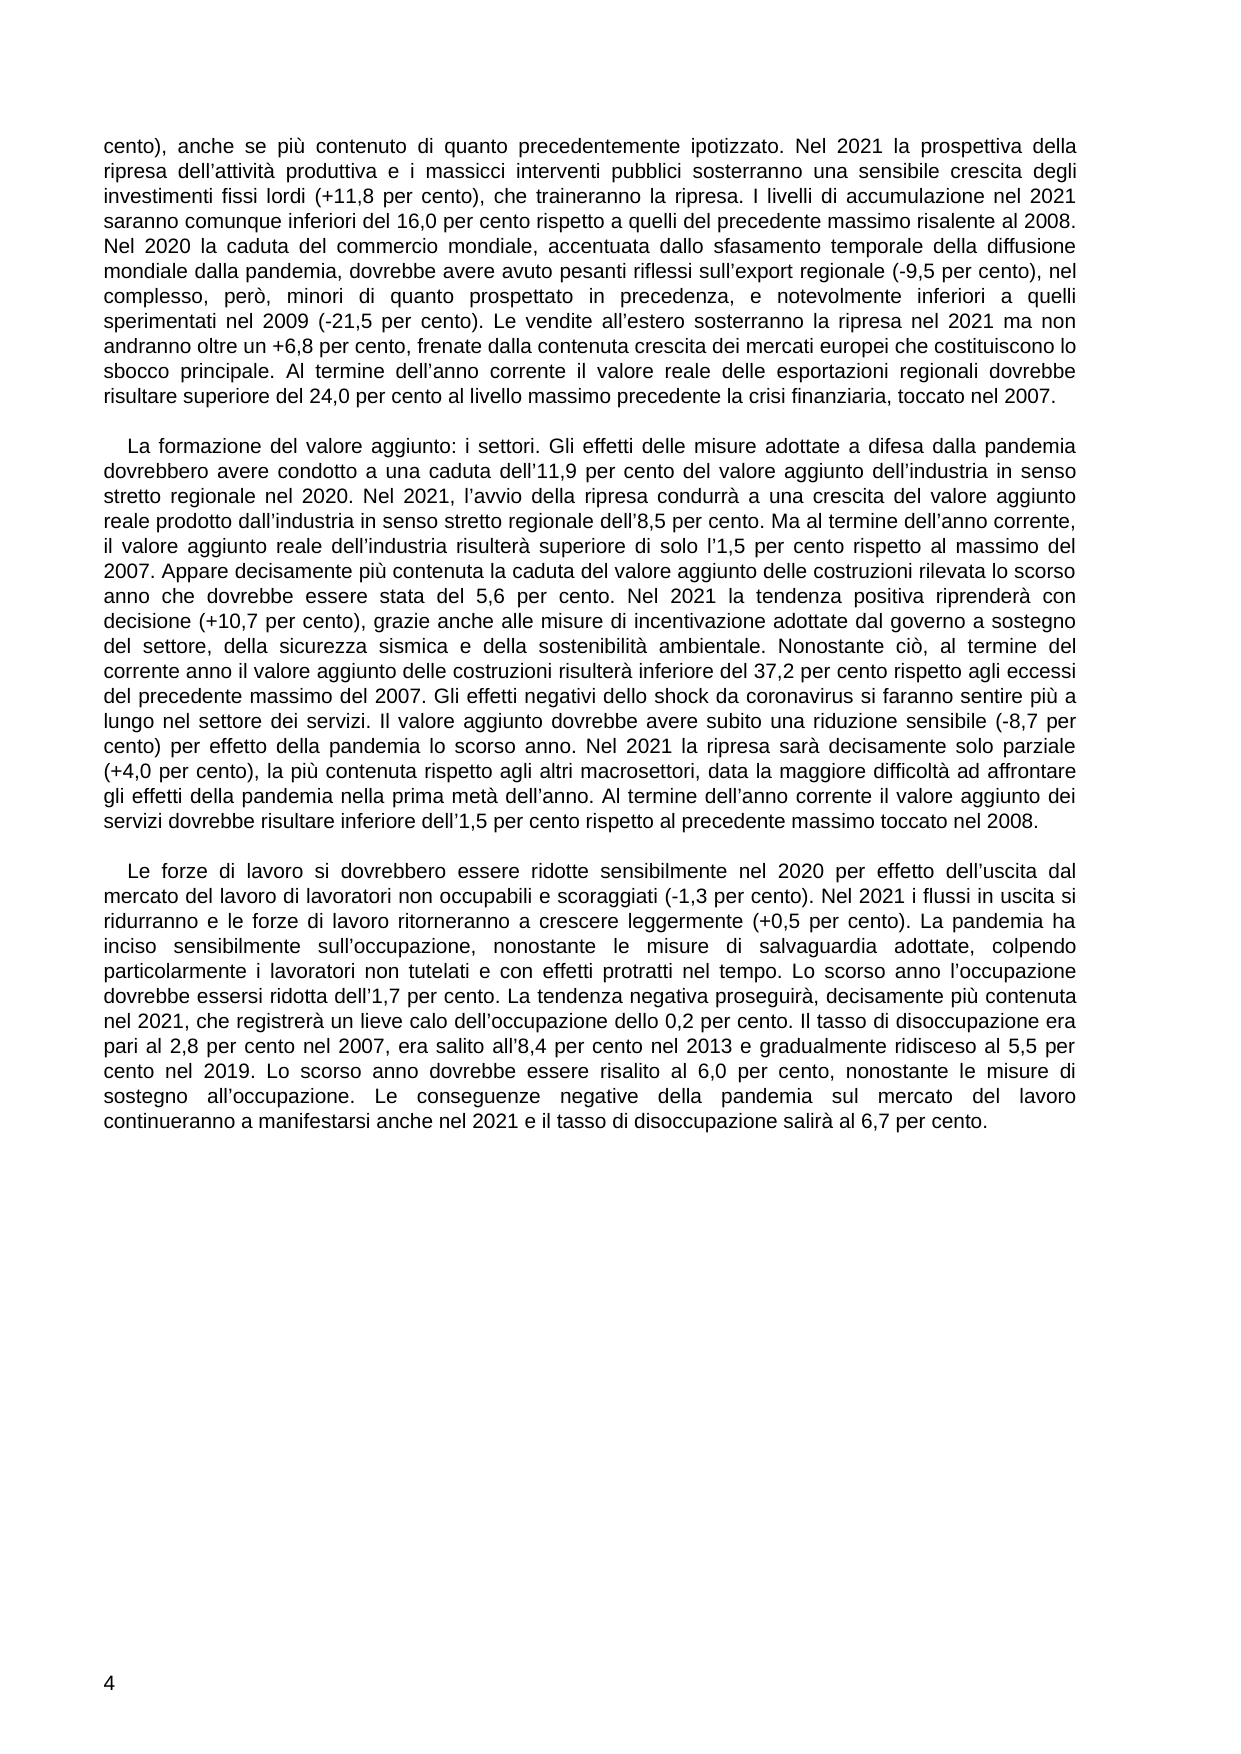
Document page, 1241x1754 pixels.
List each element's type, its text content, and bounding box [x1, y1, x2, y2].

text Le forze di lavoro si dovrebbero essere ridotte sensibilmente nel 2020 per effetto dell’uscita dal mercato del lavoro di lavoratori non occupabili e scoraggiati (-1,3 per cento). Nel 2021 i flussi in uscita si ridurranno e le forze di lavoro ritorneranno a crescere leggermente (+0,5 per cento). La pandemia ha inciso sensibilmente sull’occupazione, nonostante le misure di salvaguardia adottate, colpendo particolarmente i lavoratori non tutelati e con effetti protratti nel tempo. Lo scorso anno l’occupazione dovrebbe essersi ridotta dell’1,7 per cento. La tendenza negativa proseguirà, decisamente più contenuta nel 2021, che registrerà un lieve calo dell’occupazione dello 0,2 per cento. Il tasso di disoccupazione era pari al 2,8 per cento nel 2007, era salito all’8,4 per cento nel 2013 e gradualmente ridisceso al 5,5 per cento nel 2019. Lo scorso anno dovrebbe essere risalito al 6,0 per cento, nonostante le misure di sostegno all’occupazione. Le conseguenze negative della pandemia sul mercato del lavoro continueranno a manifestarsi anche nel 2021 e il tasso di disoccupazione salirà al 6,7 per cento. [103, 858, 1078, 1133]
text La formazione del valore aggiunto: i settori. Gli effetti delle misure adottate a difesa dalla pandemia dovrebbero avere condotto a una caduta dell’11,9 per cento del valore aggiunto dell’industria in senso stretto regionale nel 2020. Nel 2021, l’avvio della ripresa condurrà a una crescita del valore aggiunto reale prodotto dall’industria in senso stretto regionale dell’8,5 per cento. Ma al termine dell’anno corrente, il valore aggiunto reale dell’industria risulterà superiore di solo l’1,5 per cento rispetto al massimo del 2007. Appare decisamente più contenuta la caduta del valore aggiunto delle costruzioni rilevata lo scorso anno che dovrebbe essere stata del 5,6 per cento. Nel 2021 la tendenza positiva riprenderà con decisione (+10,7 per cento), grazie anche alle misure di incentivazione adottate dal governo a sostegno del settore, della sicurezza sismica e della sostenibilità ambientale. Nonostante ciò, al termine del corrente anno il valore aggiunto delle costruzioni risulterà inferiore del 37,2 per cento rispetto agli eccessi del precedente massimo del 2007. Gli effetti negativi dello shock da coronavirus si faranno sentire più a lungo nel settore dei servizi. Il valore aggiunto dovrebbe avere subito una riduzione sensibile (-8,7 per cento) per effetto della pandemia lo scorso anno. Nel 2021 la ripresa sarà decisamente solo parziale (+4,0 per cento), la più contenuta rispetto agli altri macrosettori, data la maggiore difficoltà ad affrontare gli effetti della pandemia nella prima metà dell’anno. Al termine dell’anno corrente il valore aggiunto dei servizi dovrebbe risultare inferiore dell’1,5 per cento rispetto al precedente massimo toccato nel 2008. [103, 433, 1078, 833]
